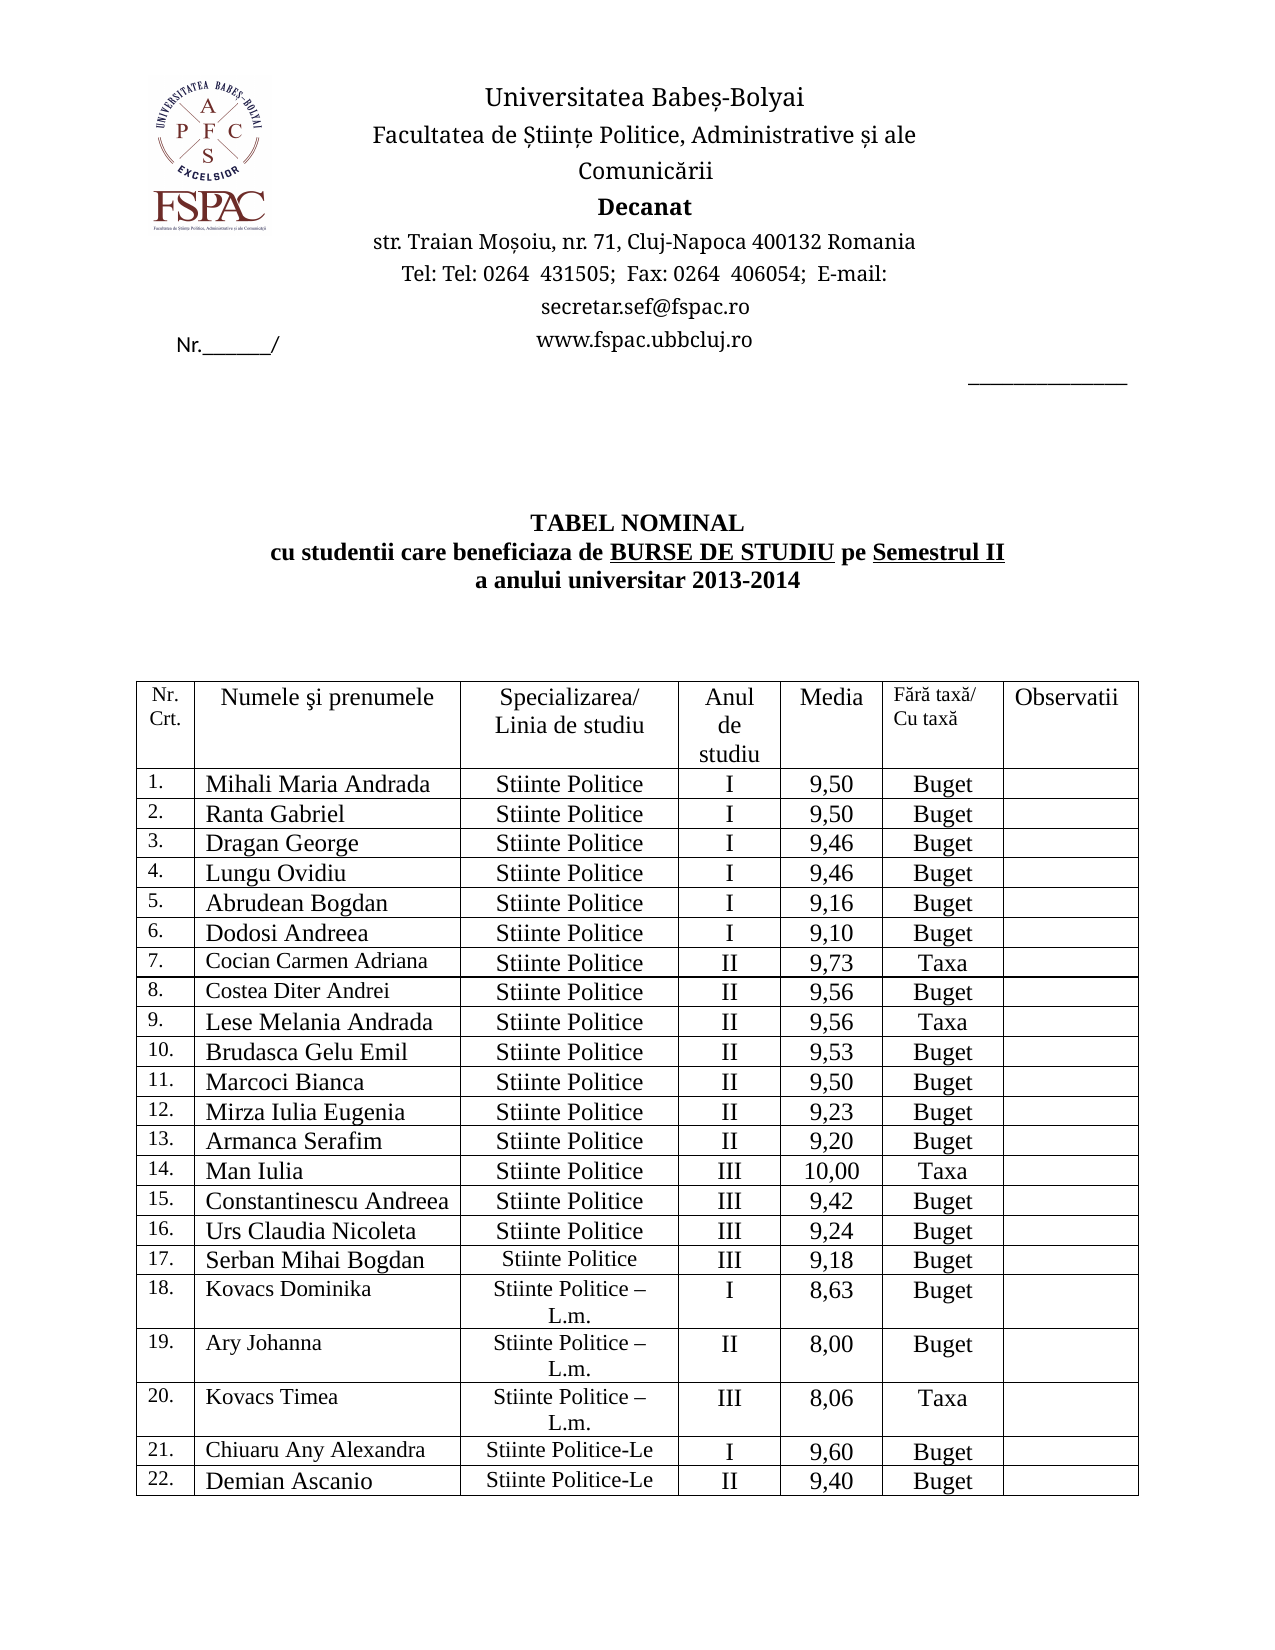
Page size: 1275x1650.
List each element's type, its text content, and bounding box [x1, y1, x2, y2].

table_cell Stiinte Politice [461, 1126, 678, 1155]
table_header Anul de studiu [679, 682, 780, 768]
table_cell II [679, 1037, 780, 1066]
table_cell I [679, 918, 780, 947]
table_cell Ranta Gabriel [195, 799, 460, 827]
table_cell [137, 799, 194, 827]
table_cell Brudasca Gelu Emil [195, 1037, 460, 1066]
table_cell Stiinte Politice [461, 1097, 678, 1125]
table_cell Stiinte Politice [461, 829, 678, 857]
table_cell [137, 1329, 194, 1382]
table_cell III [679, 1186, 780, 1215]
table_cell II [679, 1466, 780, 1495]
table_cell [1004, 918, 1138, 947]
table_cell III [679, 1383, 780, 1436]
table_cell [1004, 799, 1138, 827]
table_cell [137, 1246, 194, 1274]
table_cell [137, 1156, 194, 1185]
table_cell 9,56 [781, 1007, 882, 1036]
table_cell [1004, 858, 1138, 887]
table_cell [137, 1186, 194, 1215]
table_cell [137, 1126, 194, 1155]
table_cell Serban Mihai Bogdan [195, 1246, 460, 1274]
table_cell 9,18 [781, 1246, 882, 1274]
table_cell I [679, 799, 780, 827]
table_cell 9,50 [781, 1067, 882, 1096]
table_cell 9,73 [781, 948, 882, 976]
picture [147, 75, 273, 236]
table_cell I [679, 829, 780, 857]
table_cell Buget [883, 918, 1003, 947]
table_cell [137, 1037, 194, 1066]
table_cell 9,46 [781, 829, 882, 857]
table_header Fără taxă/ Cu taxă [883, 682, 1003, 768]
table_header Numele şi prenumele [195, 682, 460, 768]
table_cell 9,23 [781, 1097, 882, 1125]
table_cell Stiinte Politice – L.m. [461, 1275, 678, 1328]
table_cell Stiinte Politice – L.m. [461, 1383, 678, 1436]
table_cell [137, 1007, 194, 1036]
table_cell Lungu Ovidiu [195, 858, 460, 887]
table_cell [137, 888, 194, 917]
table_header Observatii [1004, 682, 1138, 768]
table_cell 10,00 [781, 1156, 882, 1185]
table_cell Dragan George [195, 829, 460, 857]
table_cell Taxa [883, 1383, 1003, 1436]
table_cell 9,16 [781, 888, 882, 917]
table_cell Buget [883, 888, 1003, 917]
table_cell II [679, 948, 780, 976]
table_cell 9,10 [781, 918, 882, 947]
table_cell Stiinte Politice [461, 858, 678, 887]
table_cell II [679, 1329, 780, 1382]
table_cell Stiinte Politice – L.m. [461, 1329, 678, 1382]
table_cell Buget [883, 1186, 1003, 1215]
table_cell 8,63 [781, 1275, 882, 1328]
table_cell Lese Melania Andrada [195, 1007, 460, 1036]
table_cell [1004, 1437, 1138, 1465]
table_cell 8,06 [781, 1383, 882, 1436]
table_cell 9,60 [781, 1437, 882, 1465]
table_cell Buget [883, 1275, 1003, 1328]
table_cell [137, 829, 194, 857]
table_cell [137, 978, 194, 1006]
table_cell 9,40 [781, 1466, 882, 1495]
table_cell Buget [883, 1067, 1003, 1096]
table_cell [1004, 1156, 1138, 1185]
table_cell [1004, 948, 1138, 976]
table_cell [137, 948, 194, 976]
table_cell Stiinte Politice [461, 1007, 678, 1036]
table_cell [137, 1216, 194, 1244]
table_cell Buget [883, 1037, 1003, 1066]
table_cell 9,20 [781, 1126, 882, 1155]
table_cell [1004, 1037, 1138, 1066]
table_cell [137, 1466, 194, 1495]
table_cell [1004, 1383, 1138, 1436]
table_cell Buget [883, 769, 1003, 798]
table_cell [1004, 1329, 1138, 1382]
table_cell Buget [883, 1216, 1003, 1244]
table_cell Taxa [883, 1156, 1003, 1185]
table_cell II [679, 1097, 780, 1125]
table_cell Stiinte Politice [461, 888, 678, 917]
text a anului universitar 2013-2014 [148, 566, 1127, 594]
table_cell Buget [883, 1329, 1003, 1382]
table_cell Stiinte Politice [461, 978, 678, 1006]
table_cell Stiinte Politice [461, 1037, 678, 1066]
table_cell Taxa [883, 1007, 1003, 1036]
table_cell II [679, 1067, 780, 1096]
table_cell III [679, 1156, 780, 1185]
table_cell Buget [883, 858, 1003, 887]
table_cell [1004, 978, 1138, 1006]
text cu studentii care beneficiaza de BURSE DE STUDIU pe Semestrul II [148, 537, 1127, 566]
table_cell Mihali Maria Andrada [195, 769, 460, 798]
table_cell Buget [883, 1097, 1003, 1125]
table_header Specializarea/ Linia de studiu [461, 682, 678, 768]
table_cell III [679, 1216, 780, 1244]
table_cell Urs Claudia Nicoleta [195, 1216, 460, 1244]
table_cell [1004, 888, 1138, 917]
table_cell Man Iulia [195, 1156, 460, 1185]
table_cell Stiinte Politice [461, 1067, 678, 1096]
table_cell [1004, 1097, 1138, 1125]
table_cell Stiinte Politice [461, 769, 678, 798]
table_cell Stiinte Politice-Le [461, 1466, 678, 1495]
table_cell Buget [883, 1126, 1003, 1155]
table_cell Abrudean Bogdan [195, 888, 460, 917]
table_cell [137, 858, 194, 887]
table_cell III [679, 1246, 780, 1274]
table_cell 9,56 [781, 978, 882, 1006]
table_cell I [679, 1437, 780, 1465]
table_cell 9,53 [781, 1037, 882, 1066]
table_cell Stiinte Politice [461, 1186, 678, 1215]
table_cell Constantinescu Andreea [195, 1186, 460, 1215]
table_cell [1004, 1067, 1138, 1096]
table_cell Ary Johanna [195, 1329, 460, 1382]
table_cell Buget [883, 799, 1003, 827]
table_cell I [679, 858, 780, 887]
table_cell Costea Diter Andrei [195, 978, 460, 1006]
table_cell [137, 769, 194, 798]
table_cell 9,50 [781, 769, 882, 798]
table_cell Buget [883, 978, 1003, 1006]
table_cell Kovacs Dominika [195, 1275, 460, 1328]
table_cell 9,42 [781, 1186, 882, 1215]
table_cell II [679, 978, 780, 1006]
table_cell Mirza Iulia Eugenia [195, 1097, 460, 1125]
table_cell Stiinte Politice [461, 799, 678, 827]
table_cell Stiinte Politice-Le [461, 1437, 678, 1465]
table_cell [137, 1067, 194, 1096]
table_cell 9,46 [781, 858, 882, 887]
table_cell 8,00 [781, 1329, 882, 1382]
table_cell I [679, 1275, 780, 1328]
table_cell Buget [883, 1437, 1003, 1465]
table_cell Dodosi Andreea [195, 918, 460, 947]
table_cell [137, 1383, 194, 1436]
table_cell 9,24 [781, 1216, 882, 1244]
table_cell [1004, 1466, 1138, 1495]
table_header Nr. Crt. [137, 682, 194, 768]
table_cell [1004, 829, 1138, 857]
table_cell II [679, 1007, 780, 1036]
table_cell [1004, 1007, 1138, 1036]
table_cell Cocian Carmen Adriana [195, 948, 460, 976]
table_cell Stiinte Politice [461, 948, 678, 976]
table_cell [1004, 1246, 1138, 1274]
table_header Media [781, 682, 882, 768]
table_cell [137, 1097, 194, 1125]
table_cell Buget [883, 1246, 1003, 1274]
table_cell Stiinte Politice [461, 1216, 678, 1244]
table_cell Buget [883, 1466, 1003, 1495]
table_cell I [679, 888, 780, 917]
table_cell Chiuaru Any Alexandra [195, 1437, 460, 1465]
table_cell [137, 918, 194, 947]
table_cell Marcoci Bianca [195, 1067, 460, 1096]
table_cell II [679, 1126, 780, 1155]
text TABEL NOMINAL [148, 508, 1127, 537]
table_cell Demian Ascanio [195, 1466, 460, 1495]
table_cell I [679, 769, 780, 798]
table_cell [1004, 769, 1138, 798]
table_cell [1004, 1216, 1138, 1244]
table_cell 9,50 [781, 799, 882, 827]
table_cell Buget [883, 829, 1003, 857]
table_cell [1004, 1275, 1138, 1328]
table_cell Stiinte Politice [461, 1246, 678, 1274]
table_cell [1004, 1186, 1138, 1215]
text Nr.______/______________ [148, 330, 1127, 388]
table_cell Stiinte Politice [461, 1156, 678, 1185]
table_cell [137, 1275, 194, 1328]
table_cell Taxa [883, 948, 1003, 976]
table_cell Kovacs Timea [195, 1383, 460, 1436]
table_cell Armanca Serafim [195, 1126, 460, 1155]
table_cell Stiinte Politice [461, 918, 678, 947]
table_cell [137, 1437, 194, 1465]
table_cell [1004, 1126, 1138, 1155]
